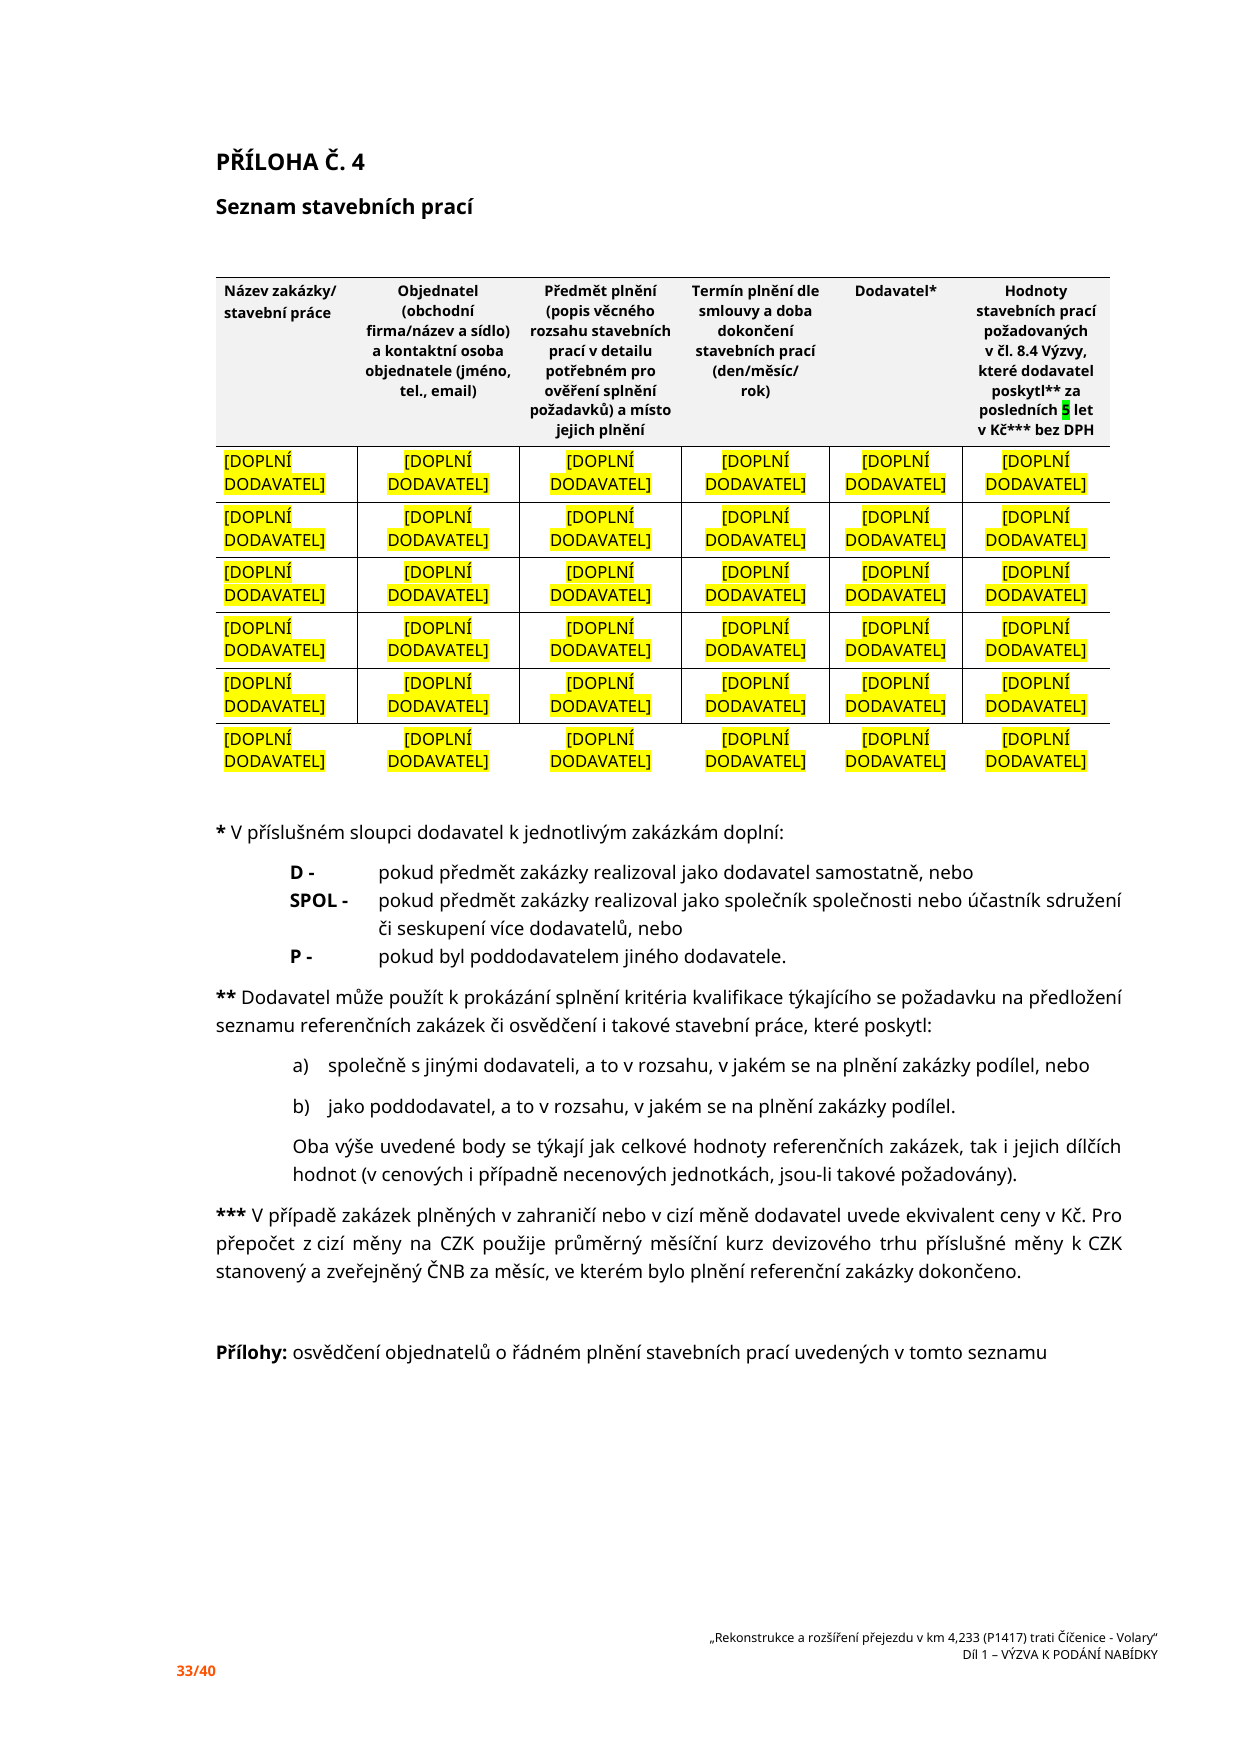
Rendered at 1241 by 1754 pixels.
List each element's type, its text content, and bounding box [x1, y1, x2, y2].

text jako poddodavatel, a to v rozsahu, v jakém se na plnění zakázky podílel. [292, 1093, 1122, 1119]
table_cell [DOPLNÍ DODAVATEL] [216, 558, 357, 612]
text P - pokud byl poddodavatelem jiného dodavatele. [289, 943, 1122, 969]
table_cell [DOPLNÍ DODAVATEL] [963, 669, 1110, 723]
table_cell [DOPLNÍ DODAVATEL] [358, 558, 519, 612]
table_cell [DOPLNÍ DODAVATEL] [830, 613, 962, 668]
table_cell [DOPLNÍ DODAVATEL] [963, 558, 1110, 612]
table_cell [DOPLNÍ DODAVATEL] [829, 724, 962, 778]
table_cell [DOPLNÍ DODAVATEL] [520, 669, 681, 723]
text Příloha č. 4 [216, 146, 1122, 177]
table_cell [DOPLNÍ DODAVATEL] [963, 613, 1110, 668]
table_cell [DOPLNÍ DODAVATEL] [682, 503, 829, 557]
table_cell [DOPLNÍ DODAVATEL] [682, 724, 829, 778]
table_header Dodavatel* [829, 278, 962, 446]
table_cell [DOPLNÍ DODAVATEL] [962, 724, 1110, 778]
table_cell [DOPLNÍ DODAVATEL] [216, 447, 357, 501]
table_cell [DOPLNÍ DODAVATEL] [830, 503, 962, 557]
text SPOL - pokud předmět zakázky realizoval jako společník společnosti nebo účastník sdružení či seskupení více dodavatelů, nebo [289, 887, 1122, 941]
table_cell [DOPLNÍ DODAVATEL] [216, 669, 357, 723]
table_header Hodnoty stavebních prací požadovaných v čl. 8.4 Výzvy, které dodavatel poskytl** za posledních 5 let v Kč*** bez DPH [962, 278, 1110, 446]
list společně s jinými dodavateli, a to v rozsahu, v jakém se na plnění zakázky podílel, nebo [292, 1053, 1122, 1078]
text Seznam stavebních prací [216, 192, 1122, 221]
table_cell [DOPLNÍ DODAVATEL] [519, 724, 682, 778]
table_cell [DOPLNÍ DODAVATEL] [830, 558, 962, 612]
table_header Předmět plnění (popis věcného rozsahu stavebních prací v detailu potřebném pro ověření splnění požadavků) a místo jejich plnění [519, 278, 682, 446]
table_cell [DOPLNÍ DODAVATEL] [830, 447, 962, 501]
table_cell [DOPLNÍ DODAVATEL] [520, 503, 681, 557]
table_cell [DOPLNÍ DODAVATEL] [520, 447, 681, 501]
table_cell [DOPLNÍ DODAVATEL] [216, 503, 357, 557]
table_cell [DOPLNÍ DODAVATEL] [963, 503, 1110, 557]
table_cell [DOPLNÍ DODAVATEL] [216, 724, 357, 778]
table_cell [DOPLNÍ DODAVATEL] [357, 724, 519, 778]
table_cell [DOPLNÍ DODAVATEL] [963, 447, 1110, 501]
table_cell [DOPLNÍ DODAVATEL] [358, 447, 519, 501]
table_cell [DOPLNÍ DODAVATEL] [682, 447, 829, 501]
table_header Název zakázky/ stavební práce [216, 278, 357, 446]
text * V příslušném sloupci dodavatel k jednotlivým zakázkám doplní: [216, 819, 1122, 844]
table_cell [DOPLNÍ DODAVATEL] [520, 558, 681, 612]
table_cell [DOPLNÍ DODAVATEL] [682, 558, 829, 612]
table_cell [DOPLNÍ DODAVATEL] [682, 669, 829, 723]
table_cell [DOPLNÍ DODAVATEL] [216, 613, 357, 668]
table_cell [DOPLNÍ DODAVATEL] [830, 669, 962, 723]
text D - pokud předmět zakázky realizoval jako dodavatel samostatně, nebo [289, 859, 1122, 885]
table_cell [DOPLNÍ DODAVATEL] [520, 613, 681, 668]
table_cell [DOPLNÍ DODAVATEL] [682, 613, 829, 668]
table_header Termín plnění dle smlouvy a doba dokončení stavebních prací (den/měsíc/ rok) [682, 278, 829, 446]
table_header Objednatel (obchodní firma/název a sídlo) a kontaktní osoba objednatele (jméno, tel., email) [357, 278, 519, 446]
list Oba výše uvedené body se týkají jak celkové hodnoty referenčních zakázek, tak i jejich dílčích hodnot (v cenových i případně necenových jednotkách, jsou-li takové požadovány). [292, 1134, 1122, 1187]
text *** V případě zakázek plněných v zahraničí nebo v cizí měně dodavatel uvede ekvivalent ceny v Kč. Pro přepočet z cizí měny na CZK použije průměrný měsíční kurz devizového trhu příslušné měny k CZK stanovený a zveřejněný ČNB za měsíc, ve kterém bylo plnění referenční zakázky dokončeno. [216, 1202, 1122, 1284]
table_cell [DOPLNÍ DODAVATEL] [358, 613, 519, 668]
text Přílohy: osvědčení objednatelů o řádném plnění stavebních prací uvedených v tomto seznamu [216, 1339, 1122, 1365]
table_cell [DOPLNÍ DODAVATEL] [358, 503, 519, 557]
table_cell [DOPLNÍ DODAVATEL] [358, 669, 519, 723]
text ** Dodavatel může použít k prokázání splnění kritéria kvalifikace týkajícího se požadavku na předložení seznamu referenčních zakázek či osvědčení i takové stavební práce, které poskytl: [216, 984, 1122, 1038]
